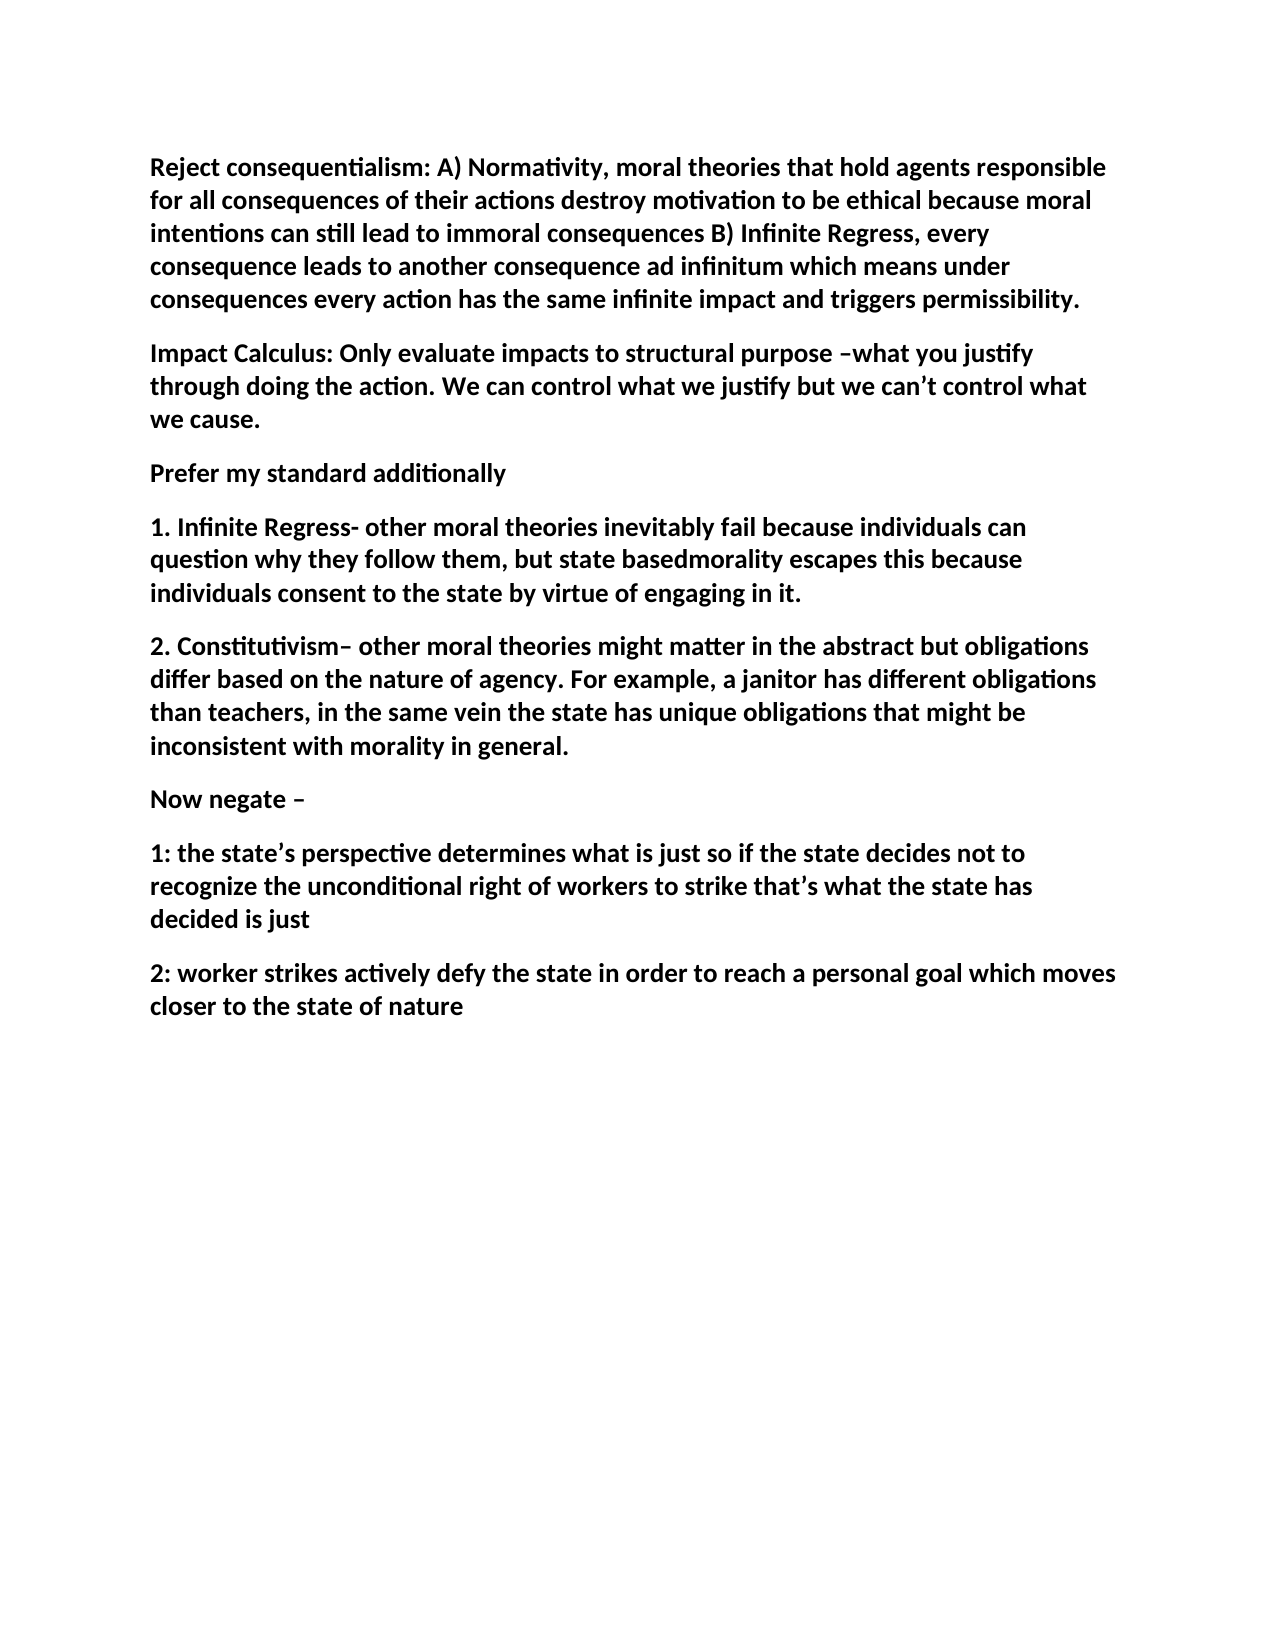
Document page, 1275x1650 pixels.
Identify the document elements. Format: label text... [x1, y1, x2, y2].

subtitle Now negate – [150, 782, 1125, 816]
subtitle Prefer my standard additionally [150, 456, 1125, 489]
subtitle Reject consequentialism: A) Normativity, moral theories that hold agents responsible for all consequences of their actions destroy motivation to be ethical because moral intentions can still lead to immoral consequences B) Infinite Regress, every consequence leads to another consequence ad infinitum which means under consequences every action has the same infinite impact and triggers permissibility. [150, 150, 1125, 315]
subtitle Impact Calculus: Only evaluate impacts to structural purpose –what you justify through doing the action. We can control what we justify but we can’t control what we cause. [150, 336, 1125, 435]
subtitle 1: the state’s perspective determines what is just so if the state decides not to recognize the unconditional right of workers to strike that’s what the state has decided is just [150, 836, 1125, 935]
subtitle 1. Infinite Regress- other moral theories inevitably fail because individuals can question why they follow them, but state basedmorality escapes this because individuals consent to the state by virtue of engaging in it. [150, 510, 1125, 609]
subtitle 2. Constitutivism– other moral theories might matter in the abstract but obligations differ based on the nature of agency. For example, a janitor has different obligations than teachers, in the same vein the state has unique obligations that might be inconsistent with morality in general. [150, 629, 1125, 762]
subtitle 2: worker strikes actively defy the state in order to reach a personal goal which moves closer to the state of nature [150, 956, 1125, 1022]
